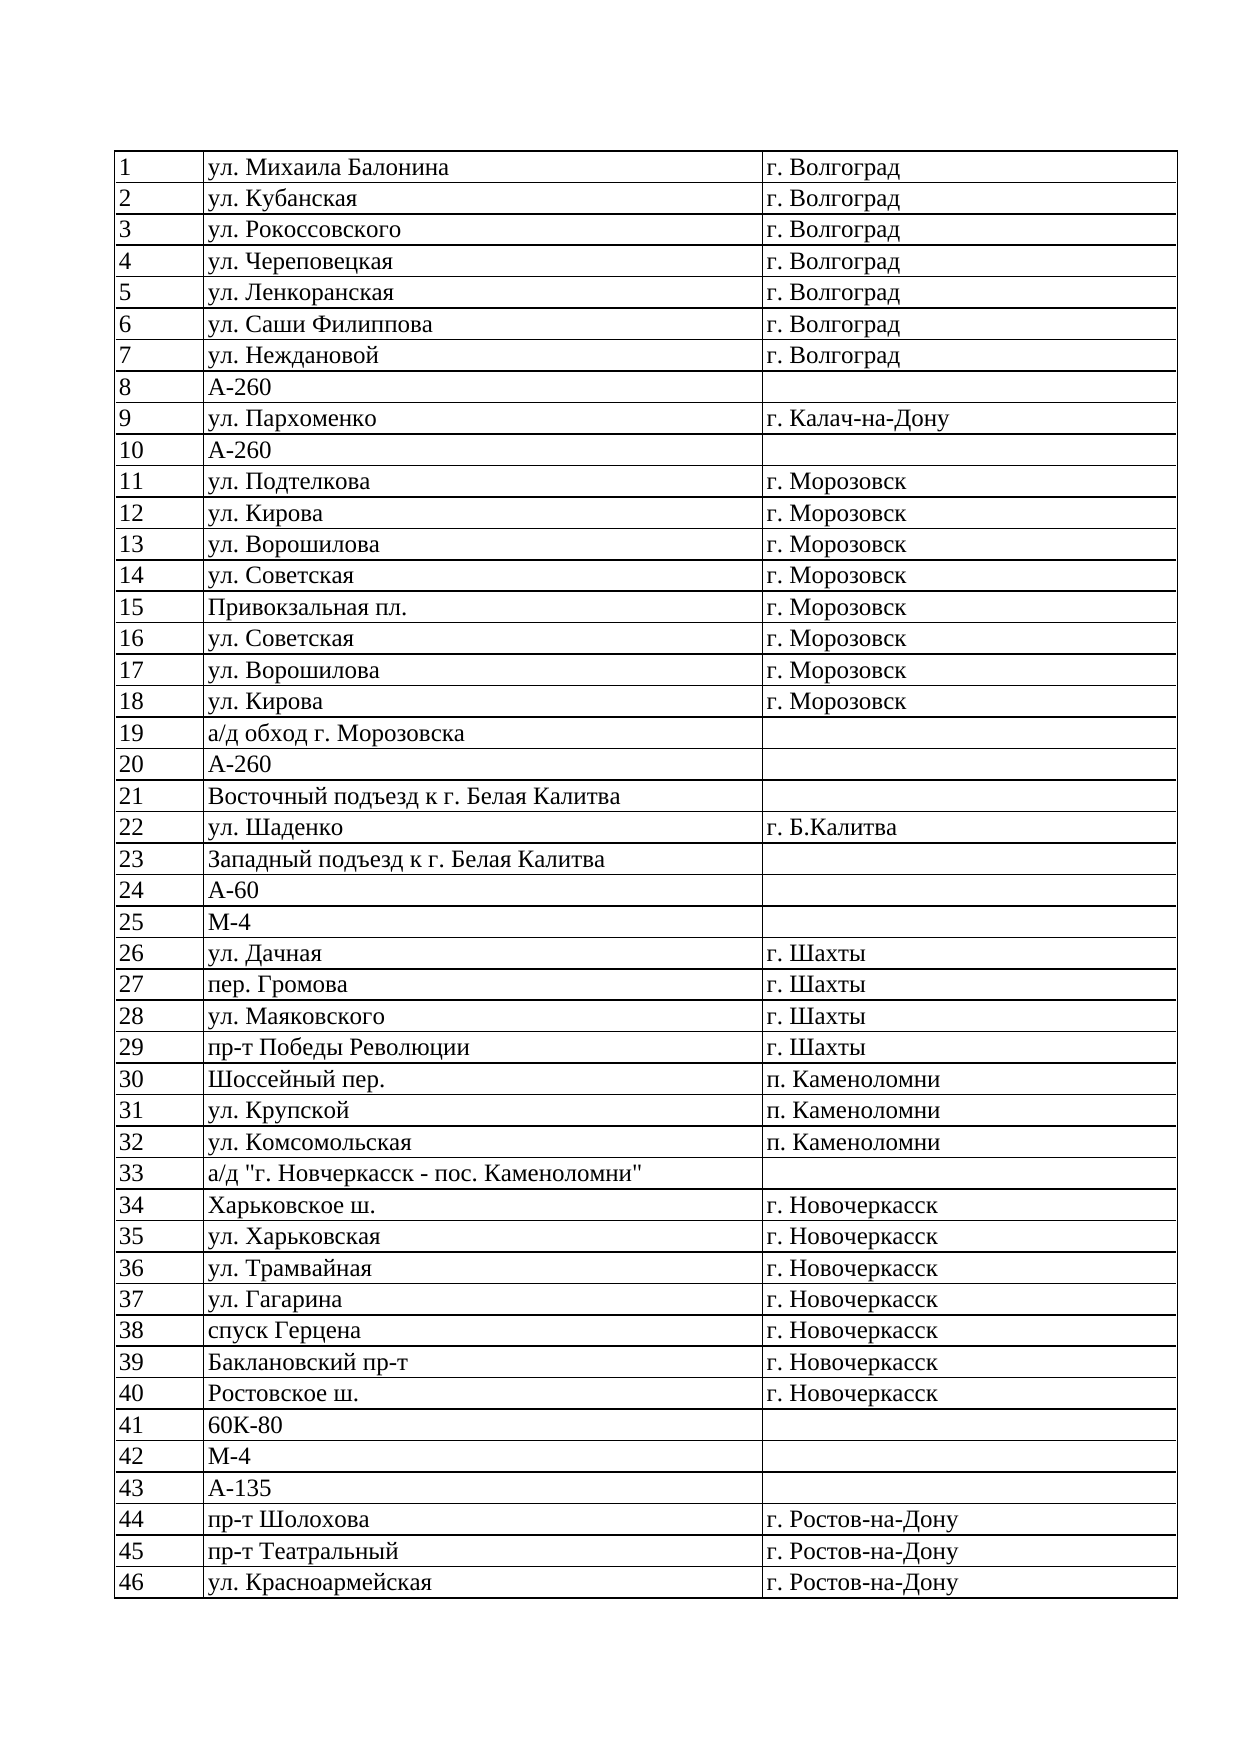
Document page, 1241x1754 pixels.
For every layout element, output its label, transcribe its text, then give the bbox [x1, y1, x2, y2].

table_cell 1 [115, 152, 203, 181]
table_cell 8 [115, 371, 203, 402]
table_cell г. Новочеркасск [763, 1345, 1177, 1377]
table_cell ул. Кубанская [204, 183, 762, 213]
table_cell 42 [115, 1441, 203, 1471]
table_cell 45 [115, 1535, 203, 1566]
table_cell ул. Дачная [204, 938, 762, 968]
table_cell ул. Крупской [204, 1095, 762, 1125]
table_cell 43 [115, 1472, 203, 1503]
table_cell г. Шахты [763, 1031, 1177, 1062]
table_cell 35 [115, 1221, 203, 1251]
table_cell г. Новочеркасск [763, 1377, 1177, 1408]
table_cell п. Каменоломни [763, 1094, 1177, 1125]
table_cell г. Морозовск [763, 653, 1177, 685]
table_cell 11 [115, 466, 203, 496]
table_cell М-4 [204, 907, 762, 936]
table_cell г. Шахты [763, 936, 1177, 968]
table_cell г. Волгоград [763, 307, 1177, 339]
table_cell Шоссейный пер. [204, 1064, 762, 1094]
table_cell 39 [115, 1346, 203, 1377]
table_cell 9 [115, 403, 203, 433]
table_cell 3 [115, 214, 203, 244]
table_cell [763, 748, 1177, 779]
table_cell ул. Советская [204, 623, 762, 653]
table_cell [763, 874, 1177, 905]
table_cell 10 [115, 434, 203, 464]
table_cell 28 [115, 1000, 203, 1031]
table_cell [763, 779, 1177, 811]
table_cell г. Морозовск [763, 465, 1177, 496]
table_cell а/д обход г. Морозовска [204, 718, 762, 748]
table_cell 12 [115, 497, 203, 527]
table_cell г. Новочеркасск [763, 1283, 1177, 1314]
table_cell А-260 [204, 372, 762, 402]
table_cell г. Новочеркасск [763, 1314, 1177, 1345]
table_cell [763, 716, 1177, 748]
table_cell г. Морозовск [763, 622, 1177, 653]
table_cell ул. Саши Филиппова [204, 309, 762, 339]
table_cell г. Ростов-на-Дону [763, 1503, 1177, 1534]
table_cell ул. Ворошилова [204, 655, 762, 685]
table_cell А-60 [204, 875, 762, 905]
table_cell 16 [115, 623, 203, 653]
table_cell 46 [115, 1567, 203, 1597]
table_cell 37 [115, 1284, 203, 1314]
table_cell г. Морозовск [763, 590, 1177, 622]
table_cell [763, 905, 1177, 936]
table_cell ул. Шаденко [204, 812, 762, 842]
table_cell ул. Ворошилова [204, 529, 762, 559]
table_cell 19 [115, 717, 203, 748]
table_cell 2 [115, 183, 203, 213]
table_cell г. Морозовск [763, 528, 1177, 559]
table_cell 32 [115, 1126, 203, 1157]
table_cell 38 [115, 1315, 203, 1345]
table_cell 33 [115, 1158, 203, 1188]
table_cell 15 [115, 591, 203, 622]
table_cell ул. Гагарина [204, 1284, 762, 1314]
table_cell 34 [115, 1189, 203, 1219]
table_cell [763, 842, 1177, 873]
table_cell А-135 [204, 1473, 762, 1503]
table_cell [763, 1471, 1177, 1503]
table_cell Восточный подъезд к г. Белая Калитва [204, 781, 762, 811]
table_cell ул. Комсомольская [204, 1127, 762, 1157]
table_cell Баклановский пр-т [204, 1347, 762, 1377]
table_cell 60К-80 [204, 1410, 762, 1440]
table_cell 14 [115, 560, 203, 590]
table_cell 25 [115, 906, 203, 936]
table_cell г. Калач-на-Дону [763, 402, 1177, 433]
table_cell п. Каменоломни [763, 1062, 1177, 1094]
table_cell ул. Пархоменко [204, 403, 762, 433]
table_cell 18 [115, 686, 203, 716]
table_cell г. Волгоград [763, 152, 1177, 181]
table_cell г. Новочеркасск [763, 1251, 1177, 1282]
table_cell г. Морозовск [763, 496, 1177, 527]
table_cell 29 [115, 1032, 203, 1062]
table_cell г. Волгоград [763, 181, 1177, 213]
table_cell ул. Подтелкова [204, 466, 762, 496]
table_cell 17 [115, 654, 203, 685]
table_cell г. Волгоград [763, 213, 1177, 244]
table_cell ул. Харьковская [204, 1221, 762, 1251]
table_cell ул. Маяковского [204, 1001, 762, 1031]
table_cell г. Волгоград [763, 244, 1177, 276]
table_cell [763, 433, 1177, 464]
table_cell ул. Ленкоранская [204, 277, 762, 307]
table_cell Ростовское ш. [204, 1378, 762, 1408]
table_cell 22 [115, 812, 203, 842]
table_cell г. Ростов-на-Дону [763, 1566, 1177, 1597]
table_cell 26 [115, 938, 203, 968]
table_cell [763, 1157, 1177, 1188]
table_cell 5 [115, 277, 203, 307]
table_cell ул. Неждановой [204, 340, 762, 370]
table_cell ул. Трамвайная [204, 1253, 762, 1282]
table_cell ул. Череповецкая [204, 246, 762, 276]
table_cell пр-т Театральный [204, 1536, 762, 1566]
table_cell А-260 [204, 749, 762, 779]
table_cell г. Ростов-на-Дону [763, 1534, 1177, 1566]
table_cell 23 [115, 843, 203, 873]
table_cell 41 [115, 1409, 203, 1440]
table_cell г. Б.Калитва [763, 811, 1177, 842]
table_cell г. Морозовск [763, 685, 1177, 716]
table_cell пр-т Победы Революции [204, 1032, 762, 1062]
table_cell пр-т Шолохова [204, 1504, 762, 1534]
table_cell ул. Советская [204, 561, 762, 590]
table_cell [763, 1440, 1177, 1471]
table_cell г. Шахты [763, 968, 1177, 999]
table_cell г. Морозовск [763, 559, 1177, 590]
table_cell М-4 [204, 1441, 762, 1471]
table_cell 6 [115, 308, 203, 339]
table_cell 20 [115, 749, 203, 779]
table_cell ул. Кирова [204, 686, 762, 716]
table_cell спуск Герцена [204, 1316, 762, 1345]
table_cell 27 [115, 969, 203, 999]
table_cell 36 [115, 1252, 203, 1282]
table_cell [763, 1408, 1177, 1440]
table_cell г. Новочеркасск [763, 1188, 1177, 1219]
table_cell Привокзальная пл. [204, 592, 762, 622]
table_cell [763, 370, 1177, 402]
table_cell ул. Михаила Балонина [204, 152, 762, 181]
table_cell 24 [115, 875, 203, 905]
table_cell ул. Кирова [204, 498, 762, 527]
table_cell Западный подъезд к г. Белая Калитва [204, 844, 762, 873]
table_cell 7 [115, 340, 203, 370]
table_cell г. Волгоград [763, 276, 1177, 307]
table_cell 31 [115, 1095, 203, 1125]
table_cell 21 [115, 780, 203, 811]
table_cell г. Волгоград [763, 339, 1177, 370]
table_cell пер. Громова [204, 970, 762, 999]
table_cell 4 [115, 245, 203, 276]
table_cell Харьковское ш. [204, 1190, 762, 1219]
table_cell 44 [115, 1504, 203, 1534]
table_cell а/д "г. Новчеркасск - пос. Каменоломни" [204, 1158, 762, 1188]
table_cell п. Каменоломни [763, 1125, 1177, 1157]
table_cell г. Шахты [763, 999, 1177, 1031]
table_cell г. Новочеркасск [763, 1220, 1177, 1251]
table_cell ул. Красноармейская [204, 1567, 762, 1597]
table_cell 40 [115, 1378, 203, 1408]
table_cell ул. Рокоссовского [204, 215, 762, 244]
table_cell А-260 [204, 435, 762, 464]
table_cell 13 [115, 529, 203, 559]
table_cell 30 [115, 1063, 203, 1094]
